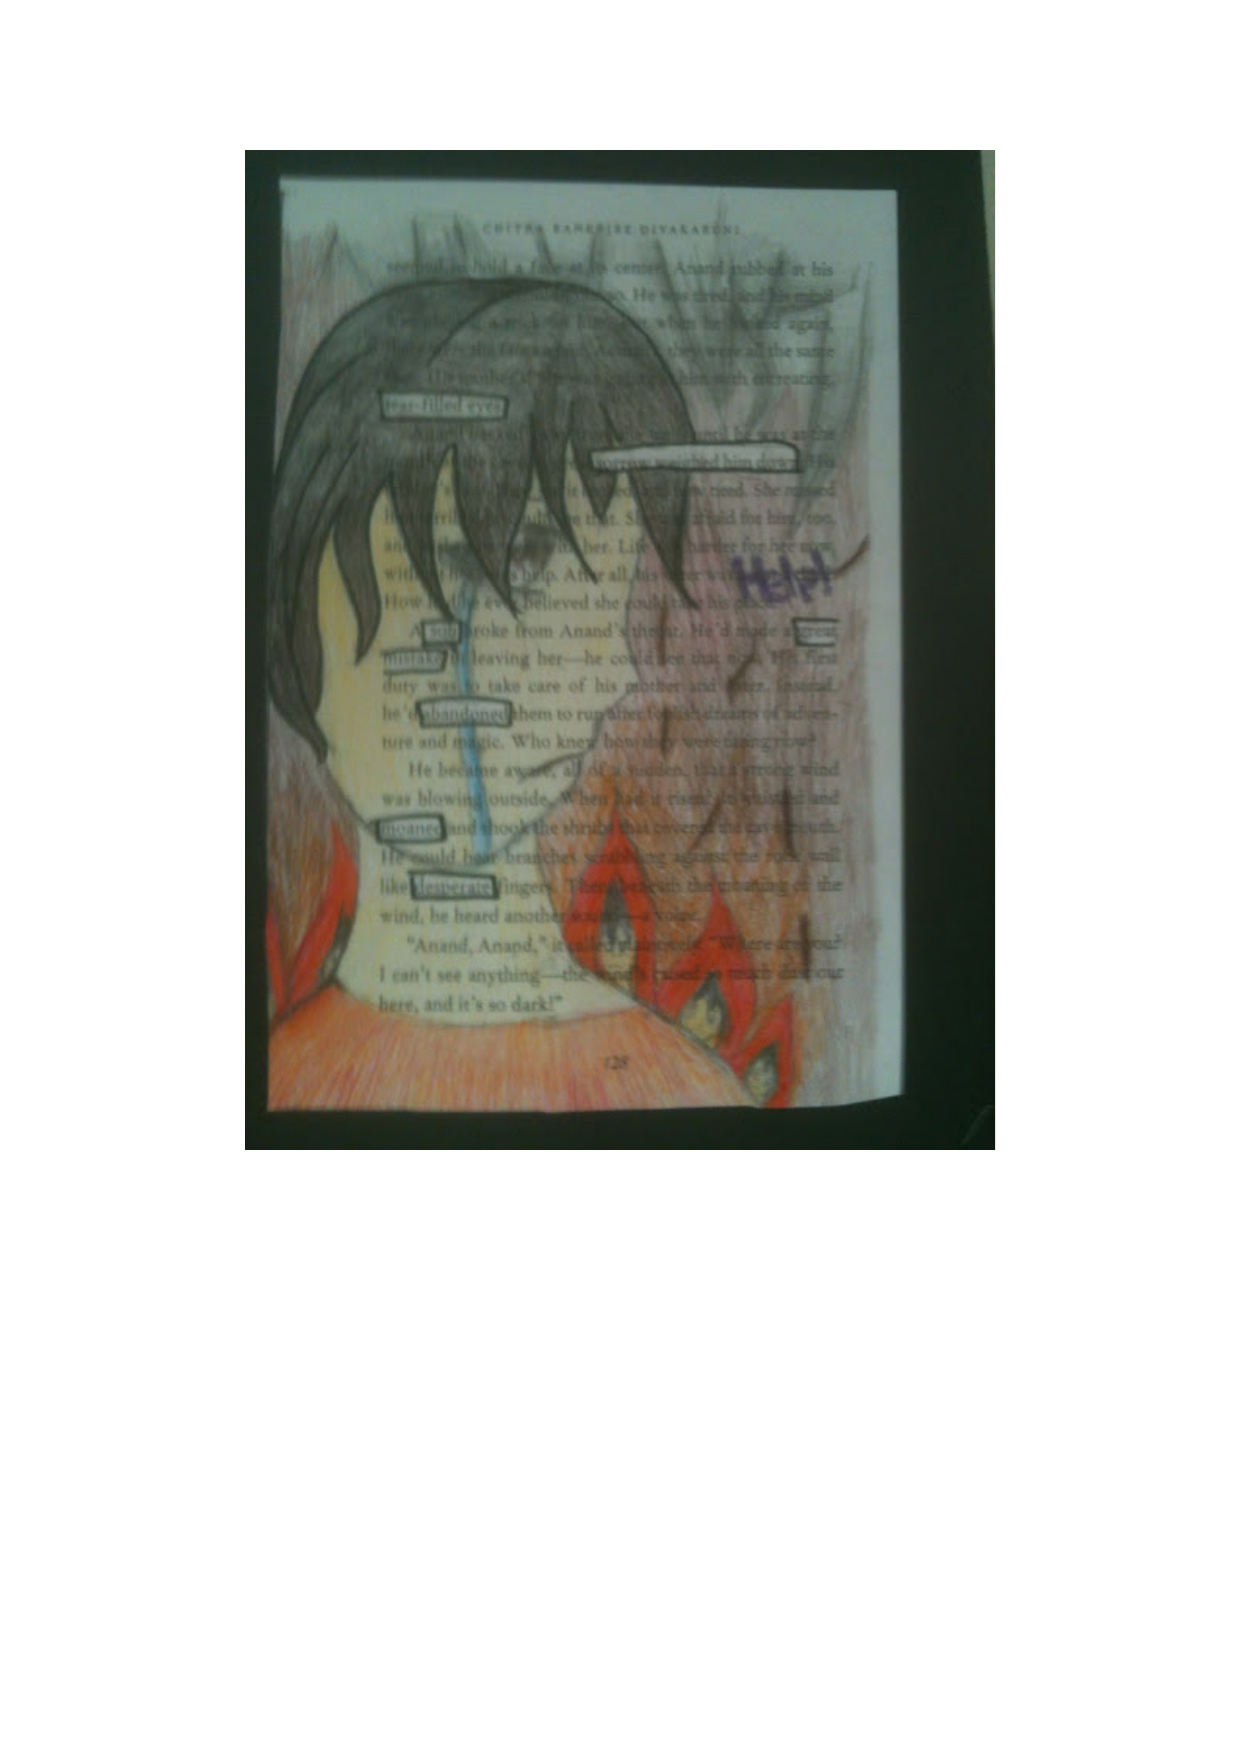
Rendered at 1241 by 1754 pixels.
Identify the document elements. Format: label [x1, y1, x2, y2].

picture [245, 150, 995, 1150]
